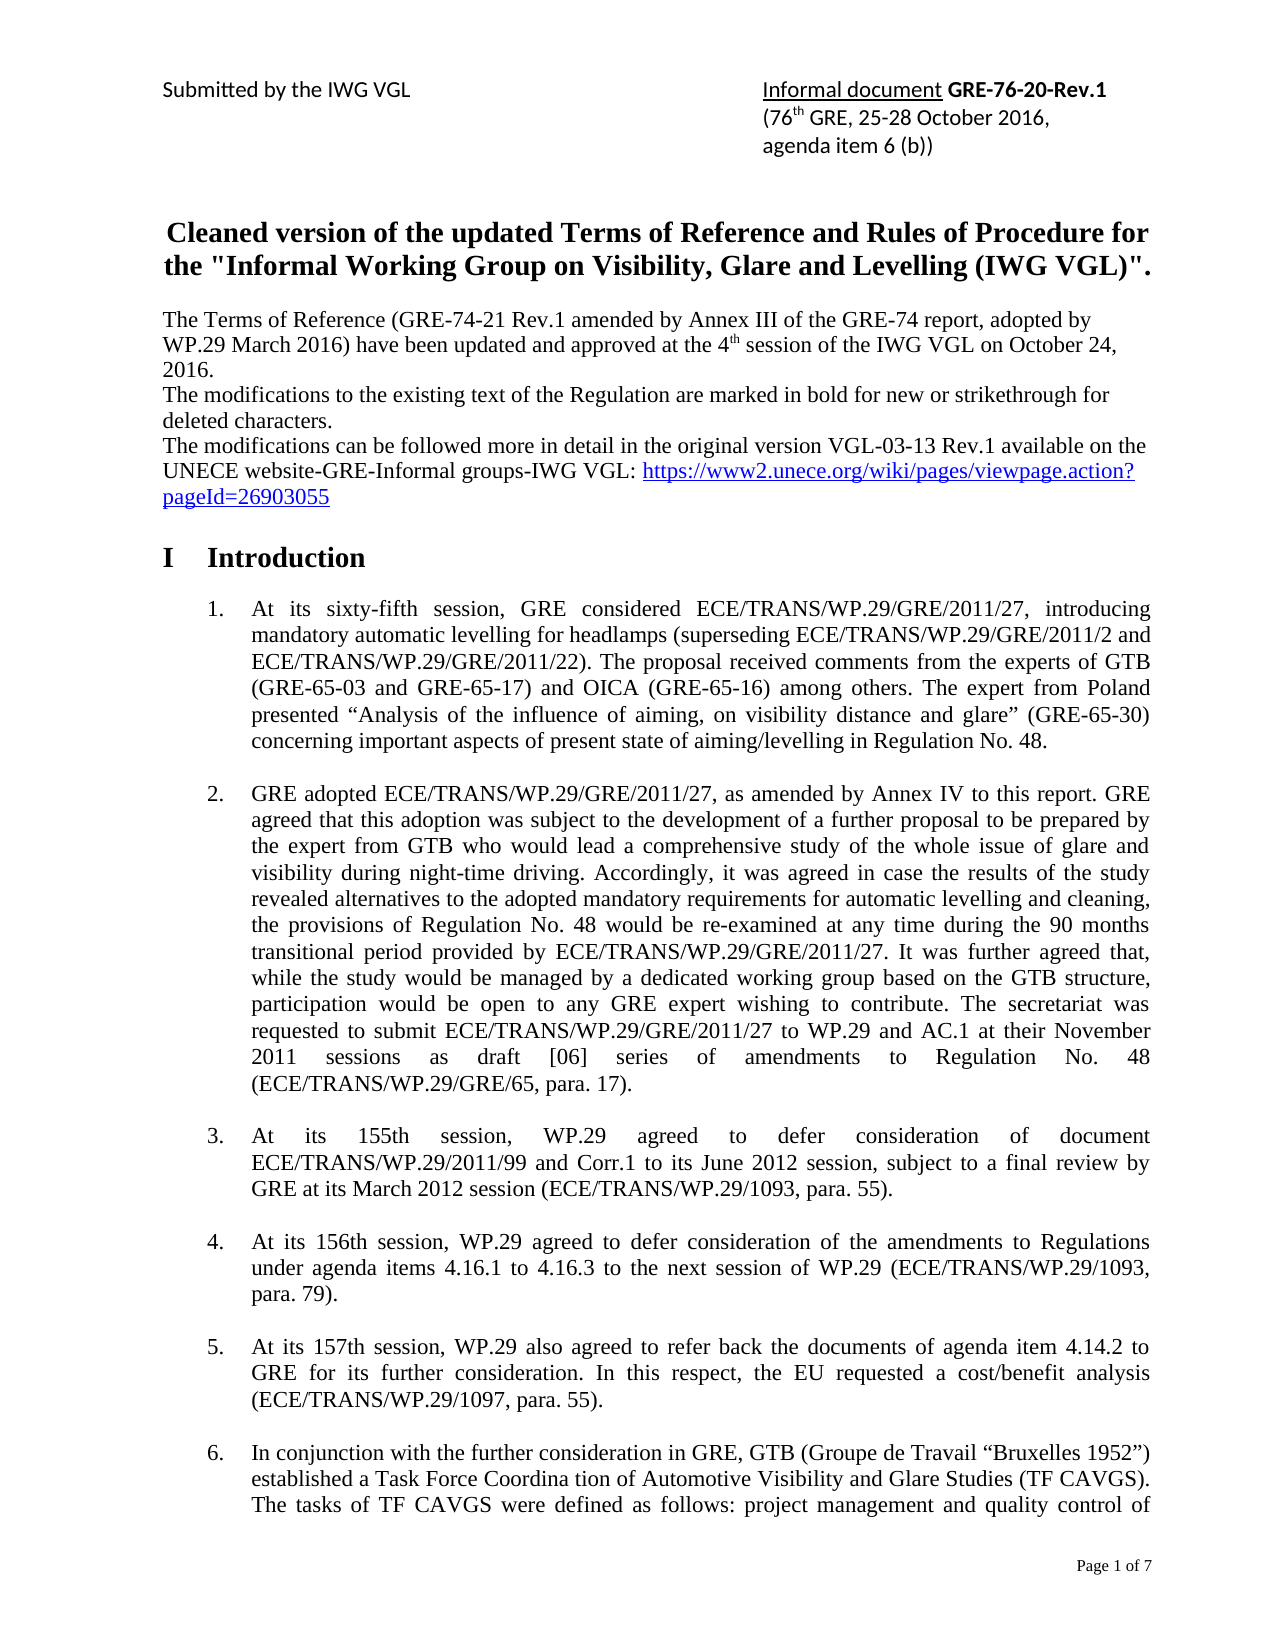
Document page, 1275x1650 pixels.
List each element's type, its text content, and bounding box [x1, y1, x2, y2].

text 1. At its sixty-fifth session, GRE considered ECE/TRANS/WP.29/GRE/2011/27, introducing mandatory automatic levelling for headlamps (superseding ECE/TRANS/WP.29/GRE/2011/2 and ECE/TRANS/WP.29/GRE/2011/22). The proposal received comments from the experts of GTB (GRE-65-03 and GRE-65-17) and OICA (GRE-65-16) among others. The expert from Poland presented “Analysis of the influence of aiming, on visibility distance and glare” (GRE-65-30) concerning important aspects of present state of aiming/levelling in Regulation No. 48. [207, 595, 1152, 753]
text The modifications to the existing text of the Regulation are marked in bold for new or strikethrough for deleted characters. [162, 383, 1153, 433]
text 4. At its 156th session, WP.29 agreed to defer consideration of the amendments to Regulations under agenda items 4.16.1 to 4.16.3 to the next session of WP.29 (ECE/TRANS/WP.29/1093, para. 79). [207, 1228, 1152, 1307]
text Cleaned version of the updated Terms of Reference and Rules of Procedure for the "Informal Working Group on Visibility, Glare and Levelling (IWG VGL)". [162, 217, 1153, 282]
text The Terms of Reference (GRE-74-21 Rev.1 amended by Annex III of the GRE-74 report, adopted by WP.29 March 2016) have been updated and approved at the 4th session of the IWG VGL on October 24, 2016. [162, 307, 1153, 383]
text I Introduction [162, 540, 1153, 574]
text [207, 1438, 1152, 1518]
text 5. At its 157th session, WP.29 also agreed to refer back the documents of agenda item 4.14.2 to GRE for its further consideration. In this respect, the EU requested a cost/benefit analysis (ECE/TRANS/WP.29/1097, para. 55). [207, 1333, 1152, 1412]
text 3. At its 155th session, WP.29 agreed to defer consideration of document ECE/TRANS/WP.29/2011/99 and Corr.1 to its June 2012 session, subject to a final review by GRE at its March 2012 session (ECE/TRANS/WP.29/1093, para. 55). [207, 1122, 1152, 1201]
text 2. GRE adopted ECE/TRANS/WP.29/GRE/2011/27, as amended by Annex IV to this report. GRE agreed that this adoption was subject to the development of a further proposal to be prepared by the expert from GTB who would lead a comprehensive study of the whole issue of glare and visibility during night-time driving. Accordingly, it was agreed in case the results of the study revealed alternatives to the adopted mandatory requirements for automatic levelling and cleaning, the provisions of Regulation No. 48 would be re-examined at any time during the 90 months transitional period provided by ECE/TRANS/WP.29/GRE/2011/27. It was further agreed that, while the study would be managed by a dedicated working group based on the GTB structure, participation would be open to any GRE expert wishing to contribute. The secretariat was requested to submit ECE/TRANS/WP.29/GRE/2011/27 to WP.29 and AC.1 at their November 2011 sessions as draft [06] series of amendments to Regulation No. 48 (ECE/TRANS/WP.29/GRE/65, para. 17). [207, 780, 1152, 1096]
text The modifications can be followed more in detail in the original version VGL-03-13 Rev.1 available on the UNECE website-GRE-Informal groups-IWG VGL: https://www2.unece.org/wiki/pages/viewpage.action?pageId=26903055 [162, 433, 1153, 509]
